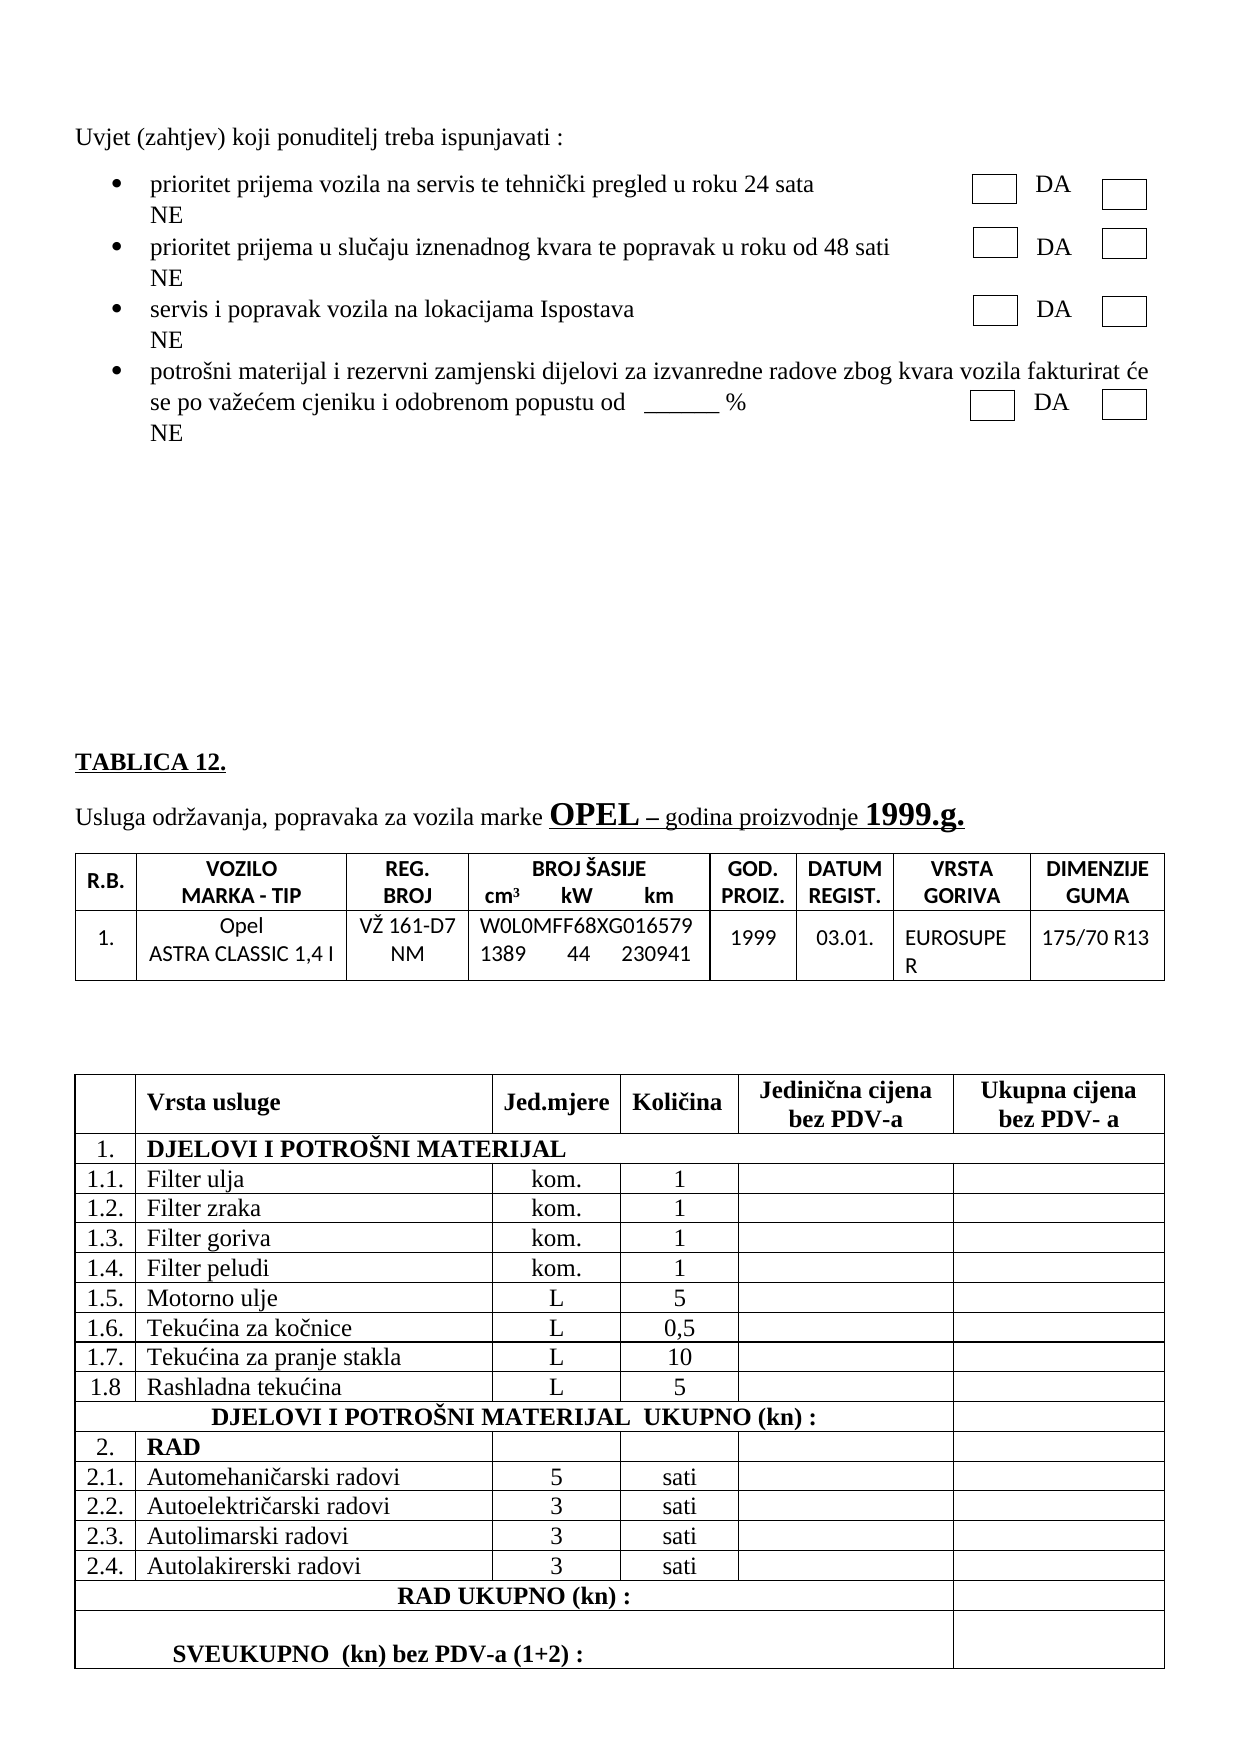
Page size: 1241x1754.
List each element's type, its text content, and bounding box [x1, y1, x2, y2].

table_cell [621, 1611, 738, 1668]
table_cell 2.4. [76, 1551, 135, 1580]
table_cell [739, 1491, 953, 1520]
table_cell 1.3. [76, 1223, 135, 1252]
table_cell Tekućina za kočnice [136, 1313, 492, 1341]
table_cell [739, 1551, 953, 1580]
table_cell 1. [76, 911, 136, 979]
table_cell RAD [136, 1432, 492, 1461]
table_header [974, 228, 1017, 257]
table_cell 2. [76, 1432, 135, 1461]
table_cell 5 [493, 1462, 620, 1490]
list servis i popravak vozila na lokacijama Ispostava DA NE [112, 294, 1165, 353]
table_cell kom. [493, 1253, 620, 1282]
table_cell [738, 1611, 953, 1668]
table_cell [739, 1283, 953, 1312]
table_cell [621, 1432, 738, 1461]
table_header Jed.mjere [493, 1075, 620, 1133]
table_header BROJ ŠASIJE cm³ kW km [469, 854, 709, 910]
table_cell 1 [621, 1253, 738, 1282]
table_header DIMENZIJE GUMA [1031, 854, 1164, 910]
table_header [974, 296, 1017, 325]
table_cell 5 [621, 1372, 738, 1401]
table_cell [954, 1283, 1164, 1312]
table_cell Filter peludi [136, 1253, 492, 1282]
table_cell sati [621, 1551, 738, 1580]
table_cell Rashladna tekućina [136, 1372, 492, 1401]
table_header [1103, 180, 1146, 208]
text TABLICA 12. [75, 747, 1165, 776]
table_header [971, 391, 1014, 419]
table_cell [954, 1611, 1164, 1668]
table_cell 175/70 R13 [1031, 911, 1164, 979]
table_cell Tekućina za pranje stakla [136, 1343, 492, 1371]
table_cell Autoelektričarski radovi [136, 1491, 492, 1520]
table_cell [954, 1462, 1164, 1490]
table_cell [739, 1521, 953, 1550]
table_cell DJELOVI I POTROŠNI MATERIJAL UKUPNO (kn) : [76, 1402, 953, 1431]
table_header VRSTA GORIVA [894, 854, 1030, 910]
table_cell sati [621, 1462, 738, 1490]
table_header [973, 175, 1016, 203]
table_cell [954, 1313, 1164, 1341]
table_cell 1 [621, 1223, 738, 1252]
table_cell 03.01. [797, 911, 893, 979]
table_header [1103, 390, 1146, 419]
table_cell [739, 1223, 953, 1252]
table_cell 3 [493, 1521, 620, 1550]
table_cell [739, 1164, 953, 1192]
table_cell 5 [621, 1283, 738, 1312]
table_header Količina [621, 1075, 738, 1133]
table_cell kom. [493, 1164, 620, 1192]
table_cell [954, 1402, 1164, 1431]
table_header Ukupna cijena bez PDV- a [954, 1075, 1164, 1133]
table_cell [954, 1372, 1164, 1401]
table_cell [739, 1313, 953, 1341]
table_cell [76, 1611, 135, 1668]
table_cell 3 [493, 1491, 620, 1520]
table_cell L [493, 1372, 620, 1401]
table_cell 1.1. [76, 1164, 135, 1192]
table_cell [954, 1432, 1164, 1461]
table_cell W0L0MFF68XG016579 1389 44 230941 [469, 911, 709, 979]
table_cell [954, 1223, 1164, 1252]
table_cell Filter zraka [136, 1194, 492, 1222]
table_cell VŽ 161-D7 NM [347, 911, 468, 979]
table_cell 1999 [711, 911, 796, 979]
table_cell 3 [493, 1551, 620, 1580]
table_cell 1. [76, 1134, 135, 1163]
table_header Jedinična cijena bez PDV-a [739, 1075, 953, 1133]
table_header GOD. PROIZ. [711, 854, 796, 910]
table_cell L [493, 1283, 620, 1312]
table_cell Automehaničarski radovi [136, 1462, 492, 1490]
table_cell 2.3. [76, 1521, 135, 1550]
table_cell [954, 1164, 1164, 1192]
table_cell Motorno ulje [136, 1283, 492, 1312]
list potrošni materijal i rezervni zamjenski dijelovi za izvanredne radove zbog kvara vozila fakturirat će se po važećem cjeniku i odobrenom popustu od ______ % DA NE [112, 356, 1165, 447]
table_cell L [493, 1343, 620, 1371]
table_cell sati [621, 1491, 738, 1520]
table_cell [954, 1253, 1164, 1282]
table_cell [493, 1432, 620, 1461]
table_header [76, 1075, 135, 1133]
table_header Vrsta usluge [136, 1075, 492, 1133]
text Uvjet (zahtjev) koji ponuditelj treba ispunjavati : [75, 122, 1165, 151]
table_cell [739, 1343, 953, 1371]
table_cell sati [621, 1521, 738, 1550]
table_cell 1.2. [76, 1194, 135, 1222]
text Usluga održavanja, popravaka za vozila marke OPEL – godina proizvodnje 1999.g. [75, 794, 1165, 833]
table_header VOZILO MARKA - TIP [137, 854, 346, 910]
table_header [1103, 297, 1146, 326]
table_cell RAD UKUPNO (kn) : [76, 1581, 953, 1609]
table_cell 1 [621, 1194, 738, 1222]
table_cell DJELOVI I POTROŠNI MATERIJAL [136, 1134, 1164, 1163]
table_cell [954, 1551, 1164, 1580]
list prioritet prijema vozila na servis te tehnički pregled u roku 24 sata DA NE [112, 169, 1165, 229]
table_cell 1 [621, 1164, 738, 1192]
table_header [1103, 229, 1146, 257]
table_cell 10 [621, 1343, 738, 1371]
table_cell [739, 1462, 953, 1490]
table_cell 0,5 [621, 1313, 738, 1341]
table_cell Opel ASTRA CLASSIC 1,4 I [137, 911, 346, 979]
table_cell Filter goriva [136, 1223, 492, 1252]
table_header DATUM REGIST. [797, 854, 893, 910]
table_cell 2.2. [76, 1491, 135, 1520]
table_cell [954, 1491, 1164, 1520]
table_cell 1.7. [76, 1343, 135, 1371]
table_cell [954, 1343, 1164, 1371]
table_cell [954, 1194, 1164, 1222]
table_cell 1.6. [76, 1313, 135, 1341]
table_cell 1.8 [76, 1372, 135, 1401]
table_cell 1.5. [76, 1283, 135, 1312]
table_cell [739, 1194, 953, 1222]
table_cell [739, 1253, 953, 1282]
table_cell L [493, 1313, 620, 1341]
table_header R.B. [76, 854, 136, 910]
table_cell kom. [493, 1194, 620, 1222]
table_cell Autolimarski radovi [136, 1521, 492, 1550]
table_cell kom. [493, 1223, 620, 1252]
table_header REG. BROJ [347, 854, 468, 910]
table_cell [135, 1611, 621, 1668]
table_cell [739, 1432, 953, 1461]
list prioritet prijema u slučaju iznenadnog kvara te popravak u roku od 48 sati DA NE [112, 232, 1165, 291]
table_cell [739, 1372, 953, 1401]
table_cell [954, 1581, 1164, 1609]
table_cell Filter ulja [136, 1164, 492, 1192]
table_cell [954, 1521, 1164, 1550]
table_cell 2.1. [76, 1462, 135, 1490]
table_cell 1.4. [76, 1253, 135, 1282]
table_cell EUROSUPER [894, 911, 1030, 979]
table_cell Autolakirerski radovi [136, 1551, 492, 1580]
